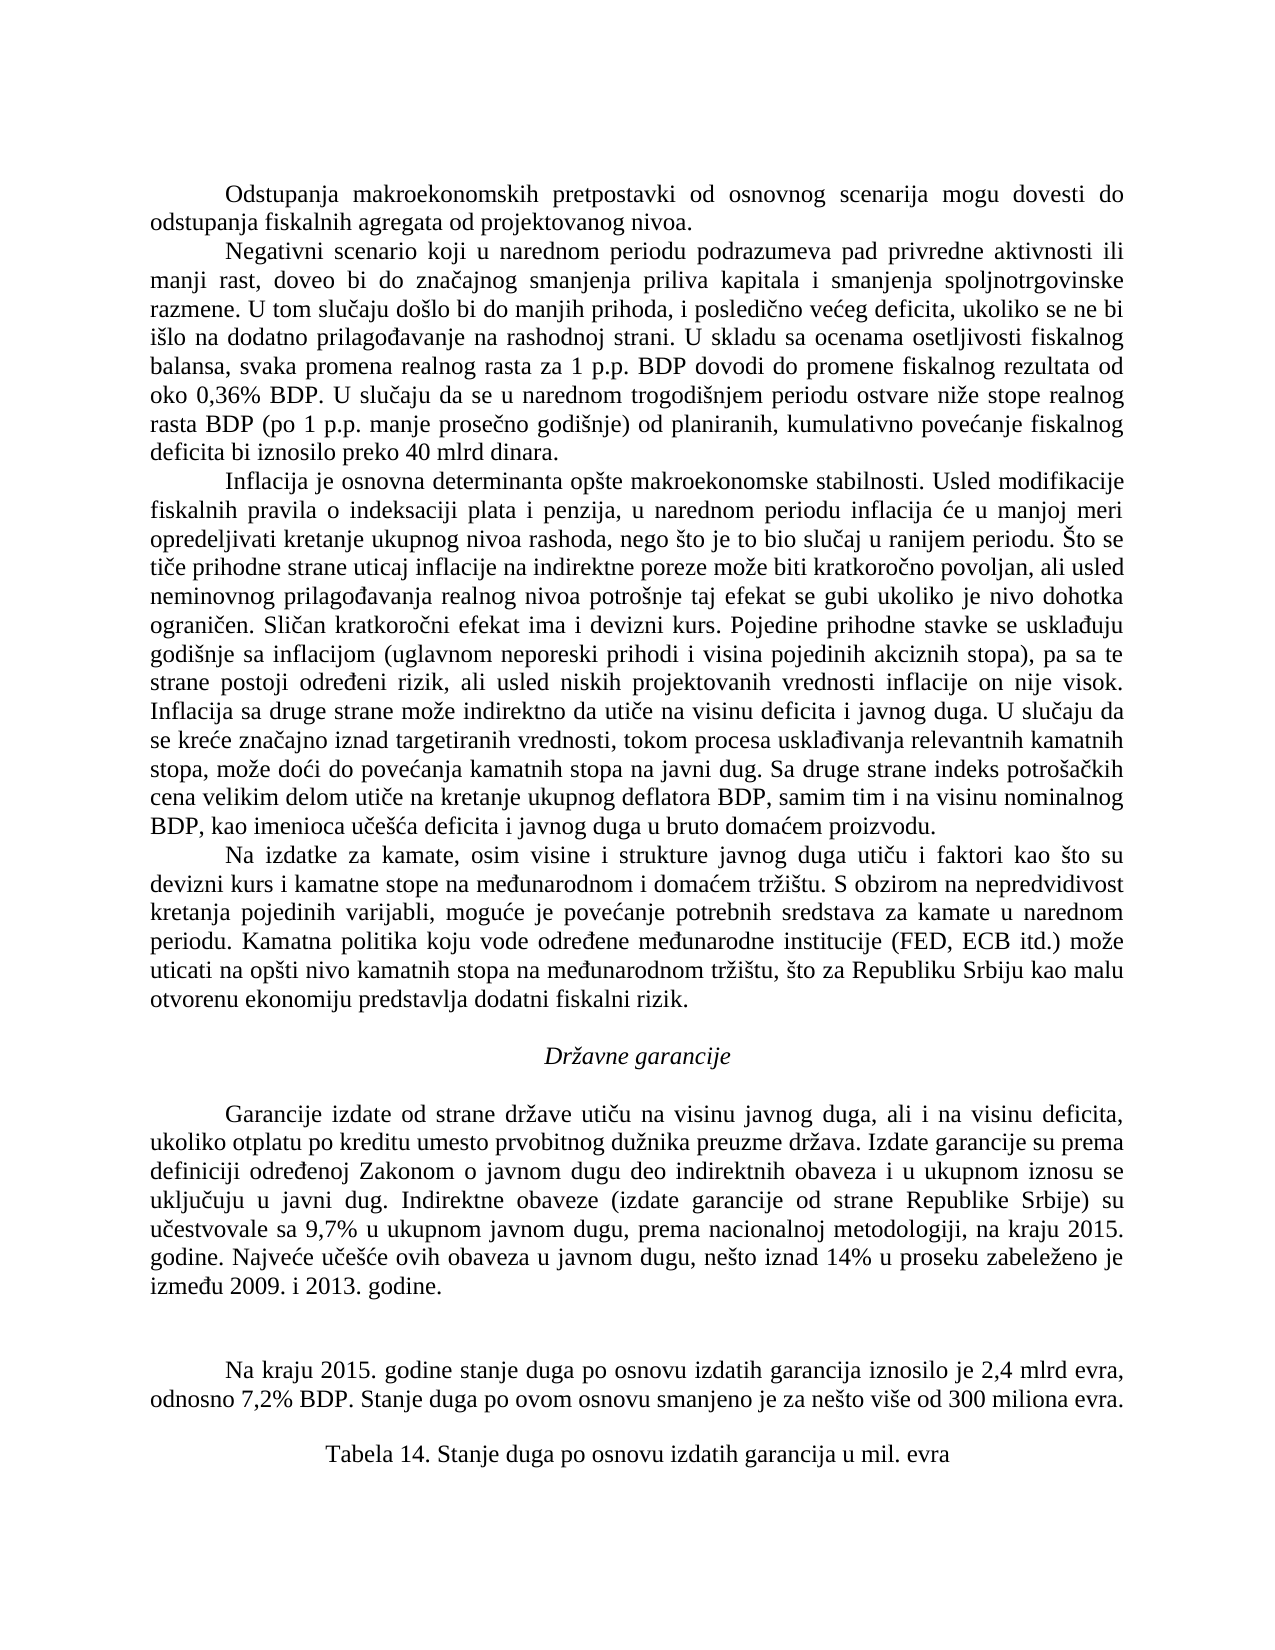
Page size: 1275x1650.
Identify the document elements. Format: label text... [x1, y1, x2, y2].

text Negativni scenario koji u narednom periodu podrazumeva pad privredne aktivnosti ili manji rast, doveo bi do značajnog smanjenja priliva kapitala i smanjenja spoljnotrgovinske razmene. U tom slučaju došlo bi do manjih prihoda, i posledično većeg deficita, ukoliko se ne bi išlo na dodatno prilagođavanje na rashodnoj strani. U skladu sa ocenama osetljivosti fiskalnog balansa, svaka promena realnog rasta za 1 p.p. BDP dovodi do promene fiskalnog rezultata od oko 0,36% BDP. U slučaju da se u narednom trogodišnjem periodu ostvare niže stope realnog rasta BDP (po 1 p.p. manje prosečno godišnje) od planiranih, kumulativno povećanje fiskalnog deficita bi iznosilo preko 40 mlrd dinara. [150, 236, 1125, 466]
text Tabela 14. Stanje duga po osnovu izdatih garancija u mil. evra [150, 1439, 1125, 1468]
text Na kraju 2015. godine stanje duga po osnovu izdatih garancija iznosilo je 2,4 mlrd evra, odnosno 7,2% BDP. Stanje duga po ovom osnovu smanjeno je za nešto više od 300 miliona evra. [150, 1355, 1125, 1413]
text Na izdatke za kamate, osim visine i strukture javnog duga utiču i faktori kao što su devizni kurs i kamatne stope na međunarodnom i domaćem tržištu. S obzirom na nepredvidivost kretanja pojedinih varijabli, moguće je povećanje potrebnih sredstava za kamate u narednom periodu. Kamatna politika koju vode određene međunarodne institucije (FED, ECB itd.) može uticati na opšti nivo kamatnih stopa na međunarodnom tržištu, što za Republiku Srbiju kao malu otvorenu ekonomiju predstavlja dodatni fiskalni rizik. [150, 840, 1125, 1012]
text Garancije izdate od strane države utiču na visinu javnog duga, ali i na visinu deficita, ukoliko otplatu po kreditu umesto prvobitnog dužnika preuzme država. Izdate garancije su prema definiciji određenoj Zakonom o javnom dugu deo indirektnih obaveza i u ukupnom iznosu se uključuju u javni dug. Indirektne obaveze (izdate garancije od strane Republike Srbije) su učestvovale sa 9,7% u ukupnom javnom dugu, prema nacionalnoj metodologiji, na kraju 2015. godine. Najveće učešće ovih obaveza u javnom dugu, nešto iznad 14% u proseku zabeleženo je između 2009. i 2013. godine. [150, 1099, 1125, 1300]
text Državne garancije [150, 1041, 1125, 1070]
text Odstupanja makroekonomskih pretpostavki od osnovnog scenarija mogu dovesti do odstupanja fiskalnih agregata od projektovanog nivoa. [150, 179, 1125, 236]
text Inflacija je osnovna determinanta opšte makroekonomske stabilnosti. Usled modifikacije fiskalnih pravila o indeksaciji plata i penzija, u narednom periodu inflacija će u manjoj meri opredeljivati kretanje ukupnog nivoa rashoda, nego što je to bio slučaj u ranijem periodu. Što se tiče prihodne strane uticaj inflacije na indirektne poreze može biti kratkoročno povoljan, ali usled neminovnog prilagođavanja realnog nivoa potrošnje taj efekat se gubi ukoliko je nivo dohotka ograničen. Sličan kratkoročni efekat ima i devizni kurs. Pojedine prihodne stavke se usklađuju godišnje sa inflacijom (uglavnom neporeski prihodi i visina pojedinih akciznih stopa), pa sa te strane postoji određeni rizik, ali usled niskih projektovanih vrednosti inflacije on nije visok. Inflacija sa druge strane može indirektno da utiče na visinu deficita i javnog duga. U slučaju da se kreće značajno iznad targetiranih vrednosti, tokom procesa usklađivanja relevantnih kamatnih stopa, može doći do povećanja kamatnih stopa na javni dug. Sa druge strane indeks potrošačkih cena velikim delom utiče na kretanje ukupnog deflatora BDP, samim tim i na visinu nominalnog BDP, kao imenioca učešća deficita i javnog duga u bruto domaćem proizvodu. [150, 466, 1125, 840]
